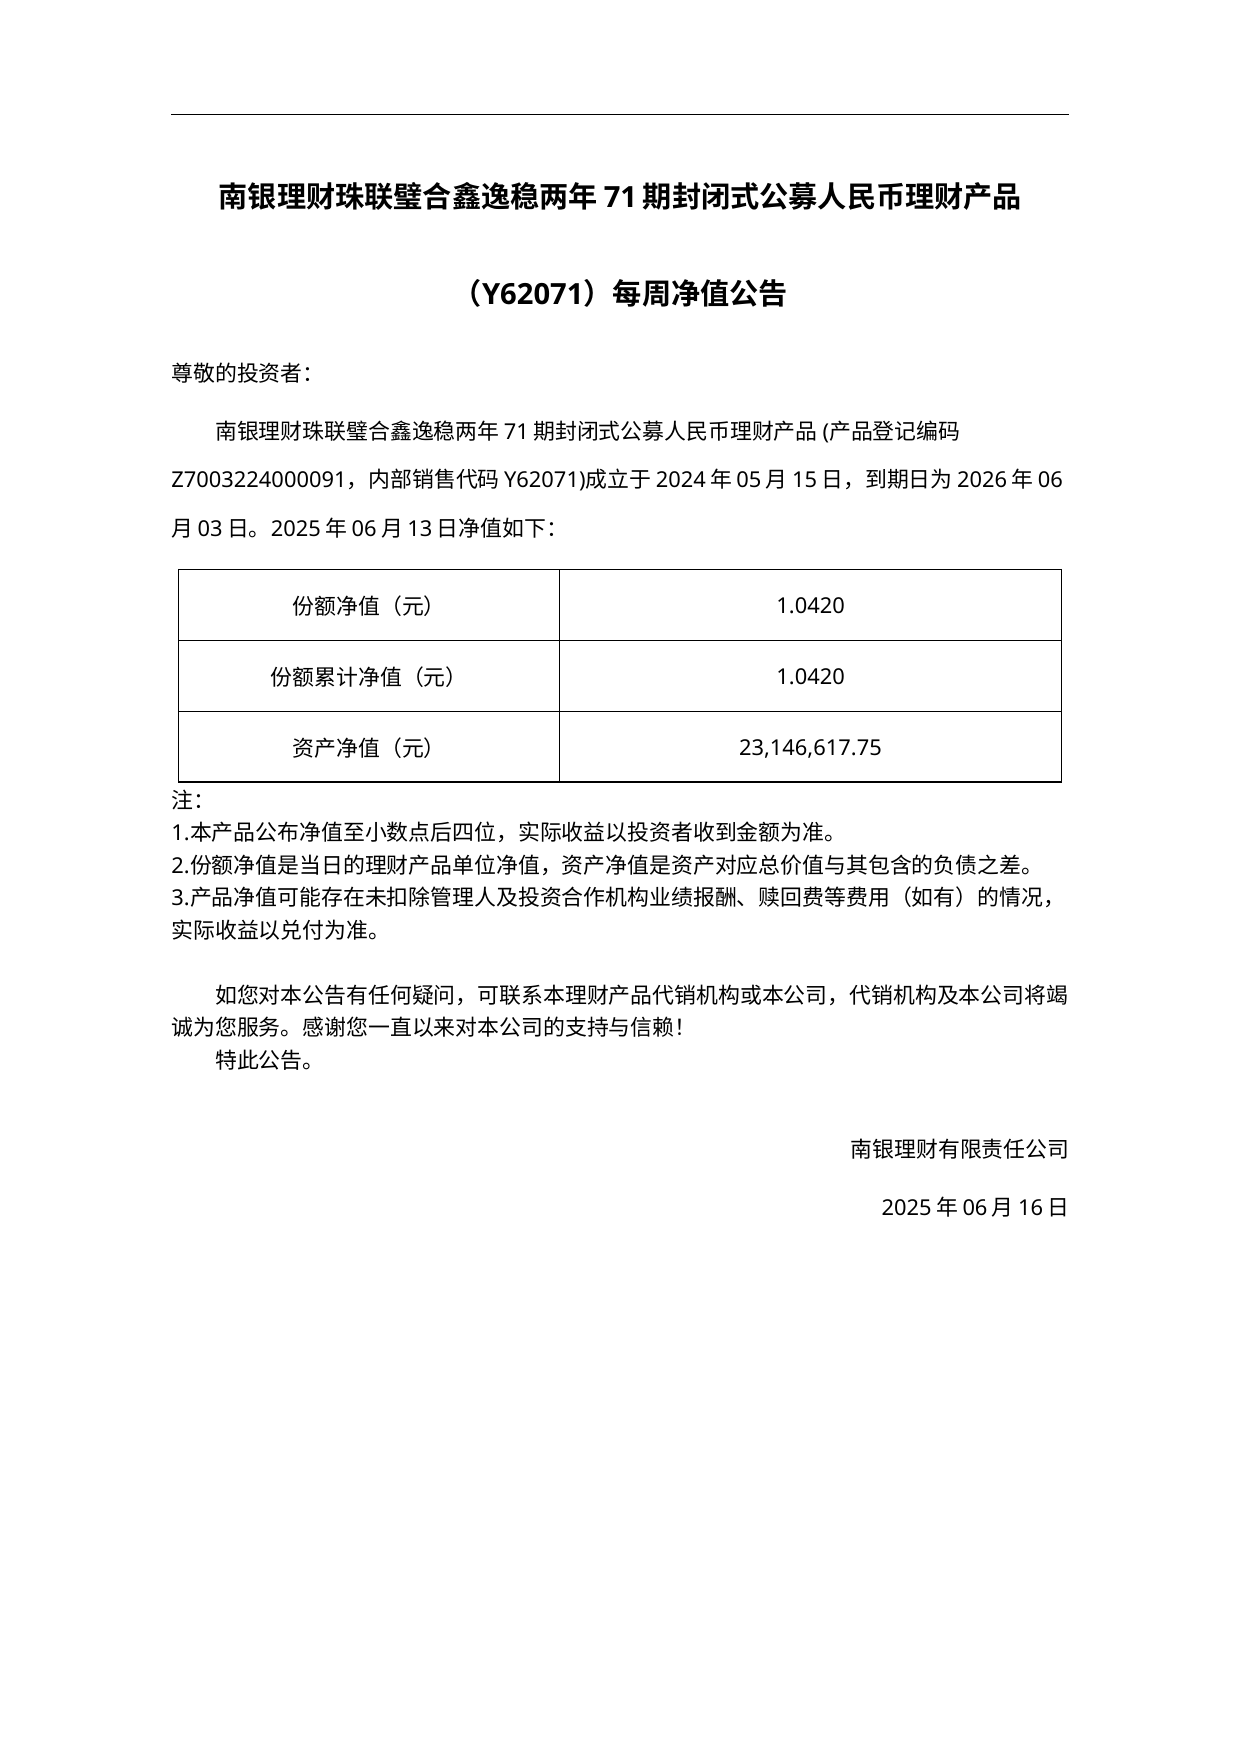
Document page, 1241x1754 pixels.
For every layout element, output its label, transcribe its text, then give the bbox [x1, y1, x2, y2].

table_header 1.0420 [560, 570, 1061, 640]
text 如您对本公告有任何疑问，可联系本理财产品代销机构或本公司，代销机构及本公司将竭诚为您服务。感谢您一直以来对本公司的支持与信赖！ [171, 977, 1069, 1042]
text 南银理财珠联璧合鑫逸稳两年71期封闭式公募人民币理财产品 (产品登记编码Z7003224000091，内部销售代码Y62071)成立于2024年05月15日，到期日为2026年06月03日。2025年06月13日净值如下： [171, 413, 1069, 543]
table_cell 1.0420 [560, 641, 1061, 711]
text 2.份额净值是当日的理财产品单位净值，资产净值是资产对应总价值与其包含的负债之差。 [171, 847, 1069, 880]
text 2025年06月16日 [171, 1190, 1069, 1222]
text 特此公告。 [171, 1042, 1069, 1075]
table_header 份额净值（元） [179, 570, 559, 640]
text 南银理财有限责任公司 [171, 1132, 1069, 1164]
table_cell 份额累计净值（元） [179, 641, 559, 711]
text 1.本产品公布净值至小数点后四位，实际收益以投资者收到金额为准。 [171, 815, 1069, 847]
text 尊敬的投资者： [171, 355, 1069, 388]
text 注： [171, 782, 1069, 815]
table_cell 资产净值（元） [179, 712, 559, 781]
table_cell 23,146,617.75 [560, 712, 1061, 781]
text 南银理财珠联璧合鑫逸稳两年71期封闭式公募人民币理财产品（Y62071）每周净值公告 [171, 162, 1069, 324]
text 3.产品净值可能存在未扣除管理人及投资合作机构业绩报酬、赎回费等费用（如有）的情况，实际收益以兑付为准。 [171, 880, 1069, 945]
